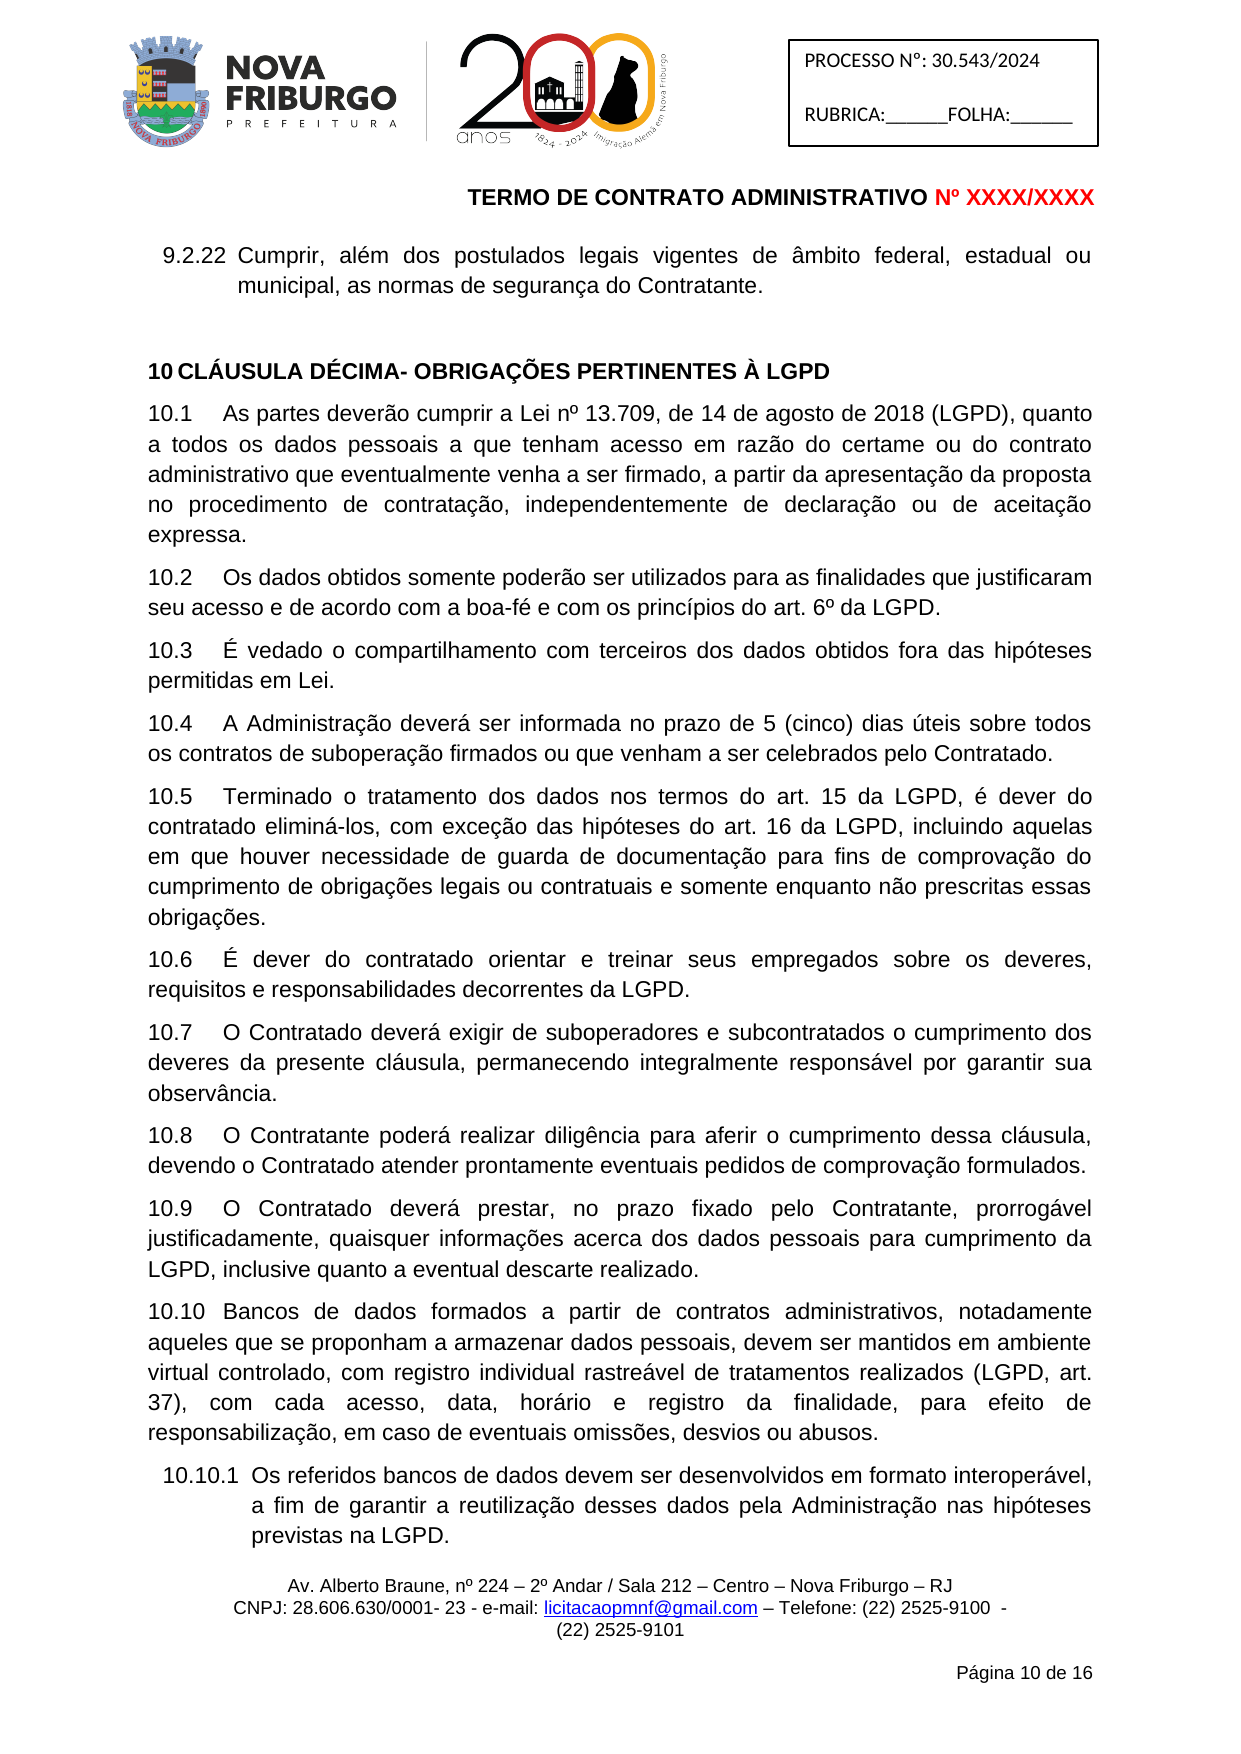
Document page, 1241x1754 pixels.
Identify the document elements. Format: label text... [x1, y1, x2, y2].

list É vedado o compartilhamento com terceiros dos dados obtidos fora das hipóteses permitidas em Lei. [148, 637, 1092, 693]
list A Administração deverá ser informada no prazo de 5 (cinco) dias úteis sobre todos os contratos de suboperação firmados ou que venham a ser celebrados pelo Contratado. [148, 710, 1092, 766]
picture [94, 0, 701, 178]
list Os referidos bancos de dados devem ser desenvolvidos em formato interoperável, a fim de garantir a reutilização desses dados pela Administração nas hipóteses previstas na LGPD. [162, 1462, 1092, 1549]
list É dever do contratado orientar e treinar seus empregados sobre os deveres, requisitos e responsabilidades decorrentes da LGPD. [148, 946, 1092, 1003]
list Os dados obtidos somente poderão ser utilizados para as finalidades que justificaram seu acesso e de acordo com a boa-fé e com os princípios do art. 6º da LGPD. [148, 564, 1092, 621]
list Terminado o tratamento dos dados nos termos do art. 15 da LGPD, é dever do contratado eliminá-los, com exceção das hipóteses do art. 16 da LGPD, incluindo aquelas em que houver necessidade de guarda de documentação para fins de comprovação do cumprimento de obrigações legais ou contratuais e somente enquanto não prescritas essas obrigações. [148, 783, 1092, 930]
list Cumprir, além dos postulados legais vigentes de âmbito federal, estadual ou municipal, as normas de segurança do Contratante. [162, 242, 1092, 298]
list As partes deverão cumprir a Lei nº 13.709, de 14 de agosto de 2018 (LGPD), quanto a todos os dados pessoais a que tenham acesso em razão do certame ou do contrato administrativo que eventualmente venha a ser firmado, a partir da apresentação da proposta no procedimento de contratação, independentemente de declaração ou de aceitação expressa. [148, 400, 1092, 548]
list O Contratado deverá exigir de suboperadores e subcontratados o cumprimento dos deveres da presente cláusula, permanecendo integralmente responsável por garantir sua observância. [148, 1019, 1092, 1106]
list Bancos de dados formados a partir de contratos administrativos, notadamente aqueles que se proponham a armazenar dados pessoais, devem ser mantidos em ambiente virtual controlado, com registro individual rastreável de tratamentos realizados (LGPD, art. 37), com cada acesso, data, horário e registro da finalidade, para efeito de responsabilização, em caso de eventuais omissões, desvios ou abusos. [148, 1298, 1092, 1446]
list O Contratante poderá realizar diligência para aferir o cumprimento dessa cláusula, devendo o Contratado atender prontamente eventuais pedidos de comprovação formulados. [148, 1122, 1092, 1179]
list CLÁUSULA DÉCIMA- OBRIGAÇÕES PERTINENTES À LGPD [148, 358, 1092, 384]
list O Contratado deverá prestar, no prazo fixado pelo Contratante, prorrogável justificadamente, quaisquer informações acerca dos dados pessoais para cumprimento da LGPD, inclusive quanto a eventual descarte realizado. [148, 1195, 1092, 1282]
